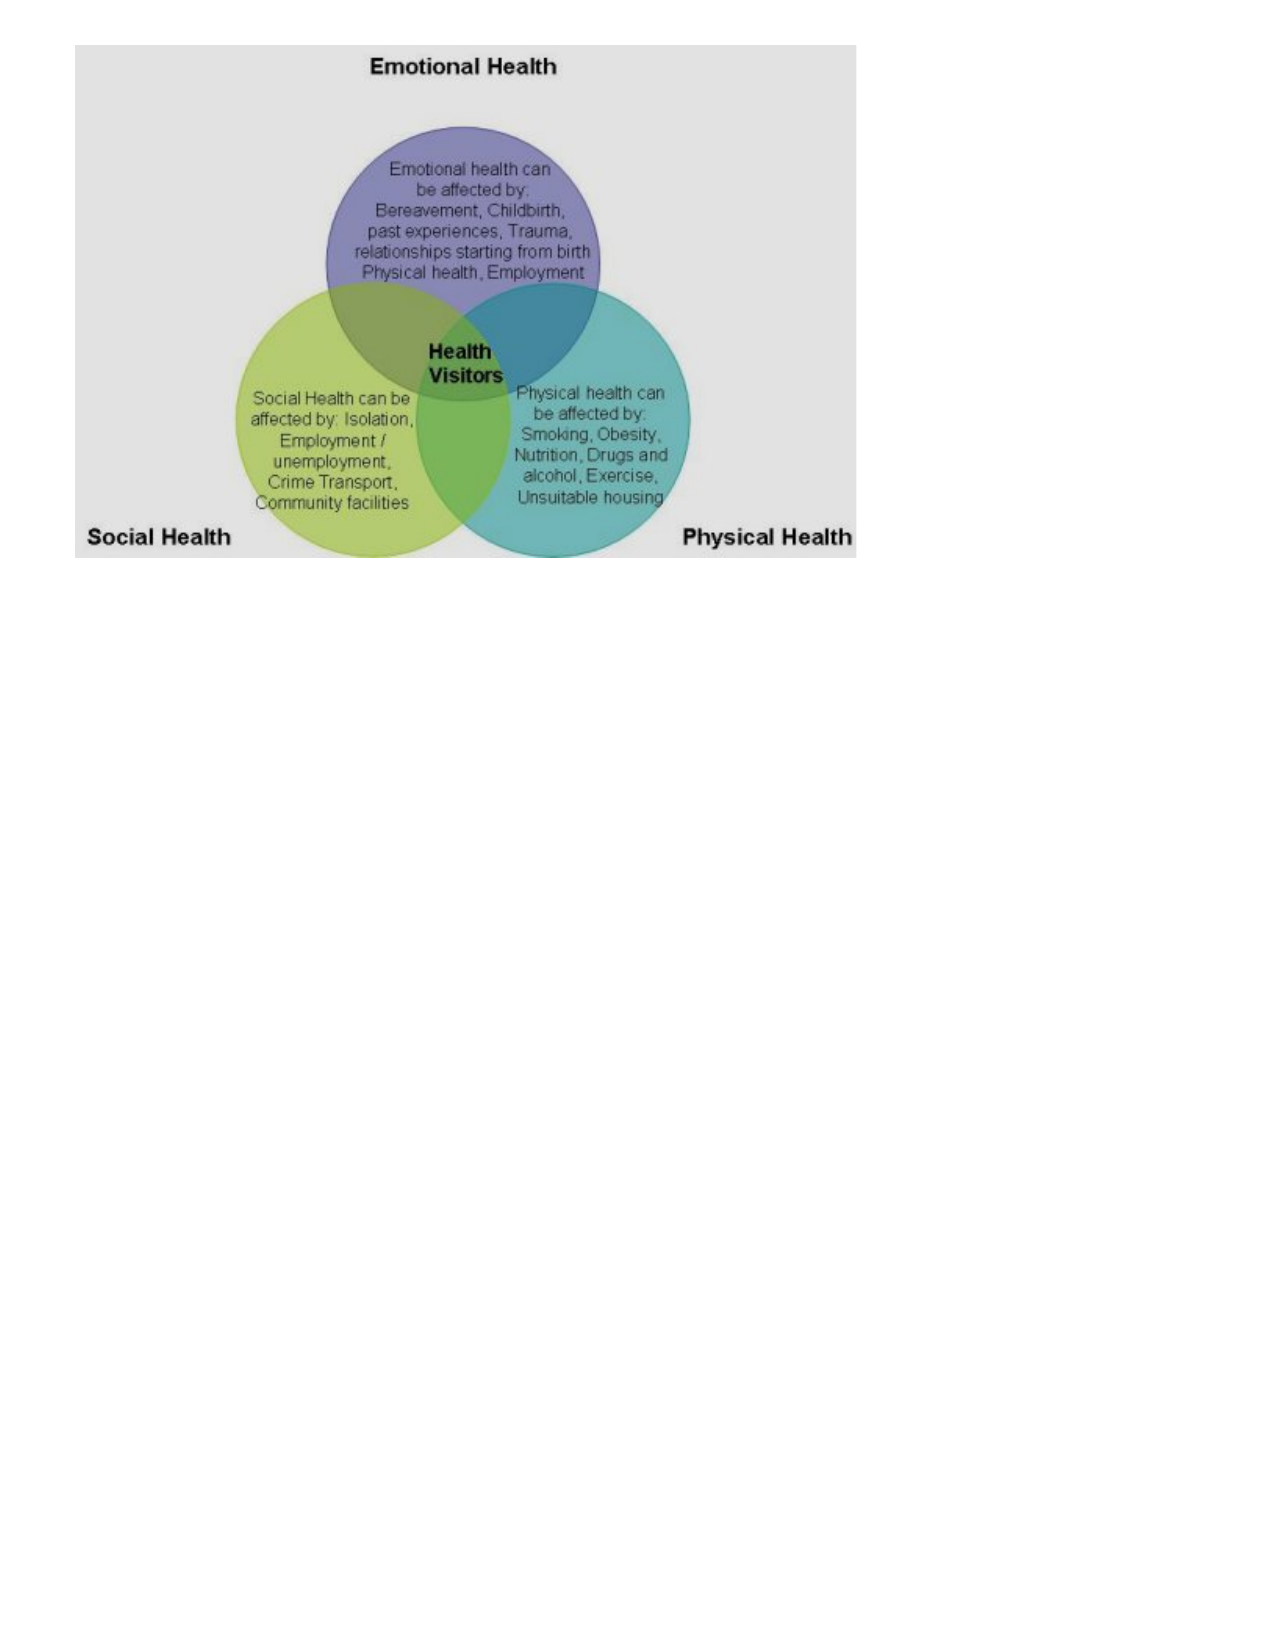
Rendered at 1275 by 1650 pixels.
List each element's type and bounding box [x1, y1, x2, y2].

picture [75, 45, 857, 558]
